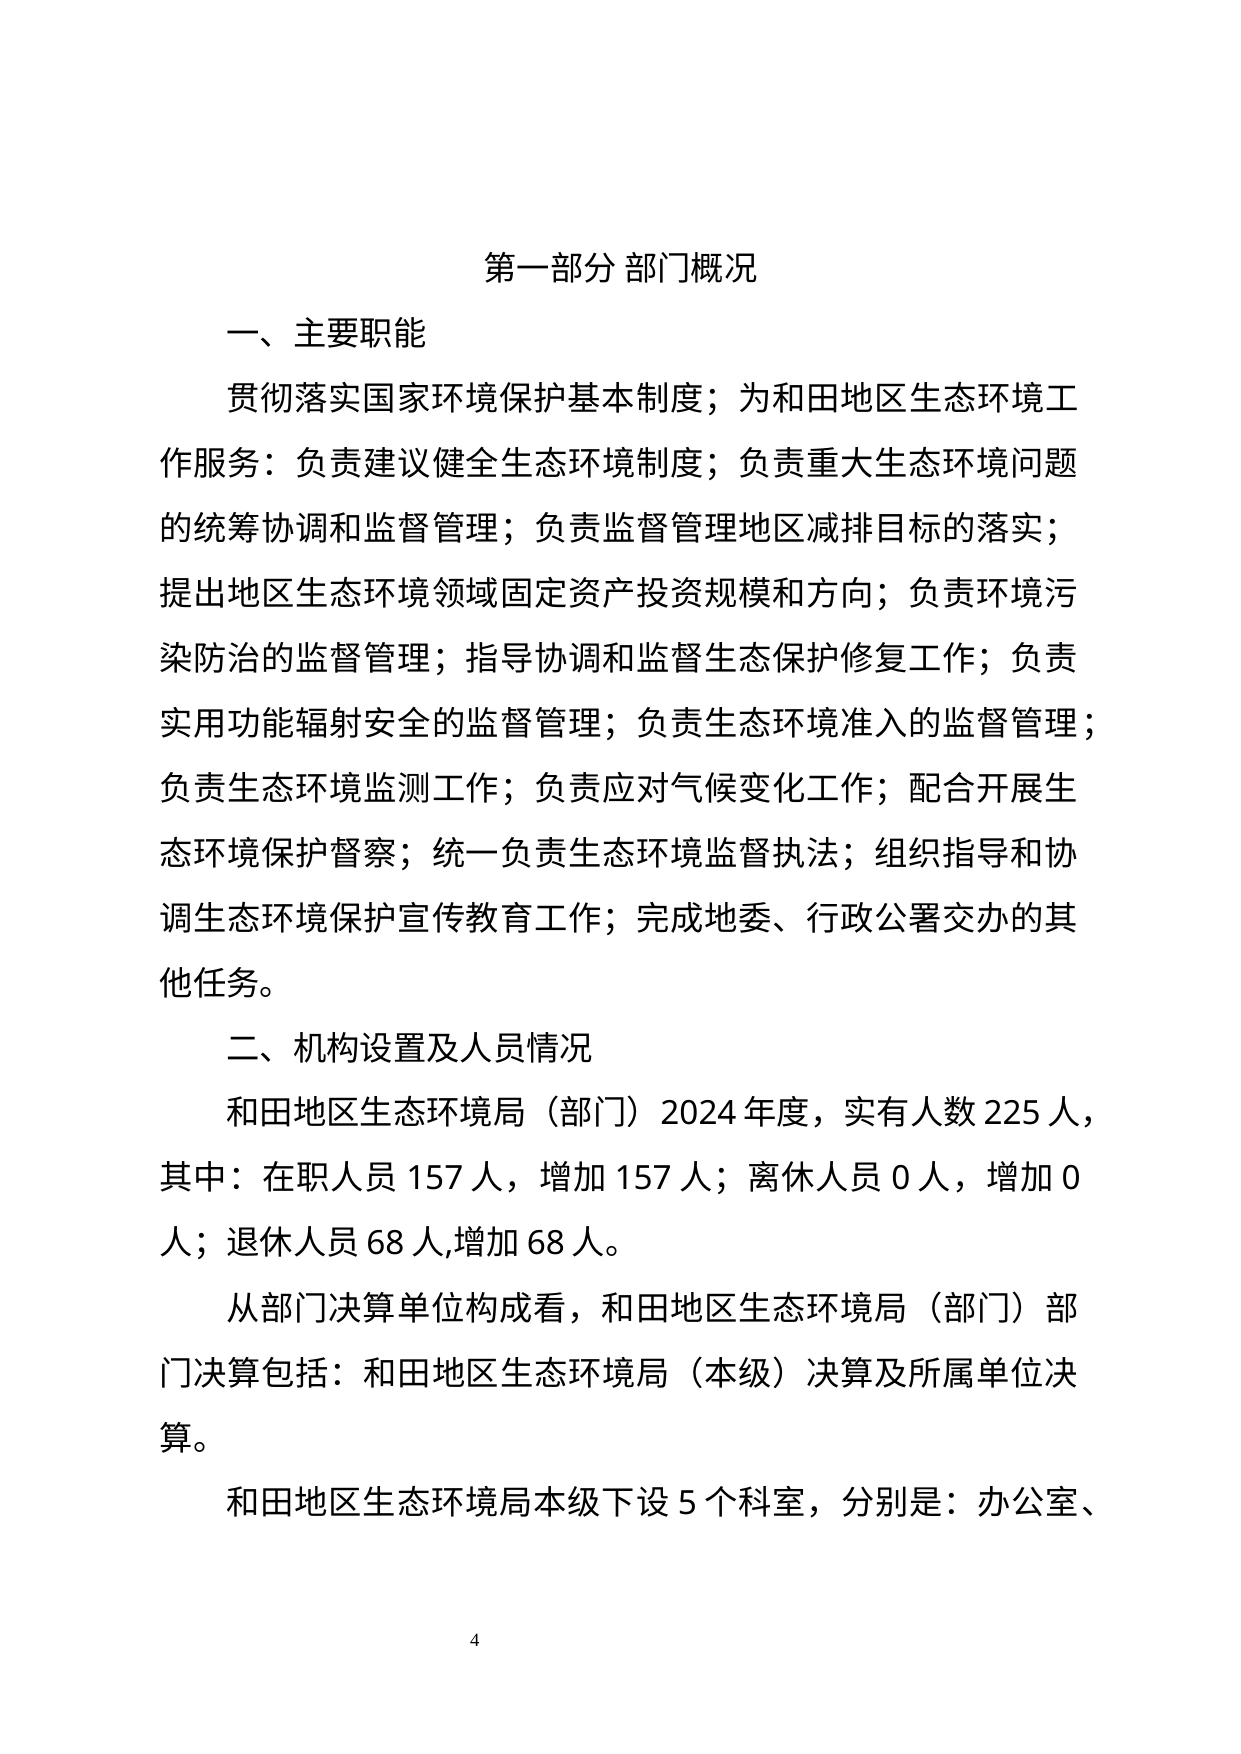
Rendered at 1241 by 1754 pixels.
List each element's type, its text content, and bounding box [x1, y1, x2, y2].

text 第一部分 部门概况 [159, 233, 1081, 298]
text 一、主要职能 [159, 298, 1081, 363]
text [159, 1468, 1081, 1533]
text 从部门决算单位构成看，和田地区生态环境局（部门）部门决算包括：和田地区生态环境局（本级）决算及所属单位决算。 [159, 1273, 1081, 1468]
text 贯彻落实国家环境保护基本制度；为和田地区生态环境工作服务：负责建议健全生态环境制度；负责重大生态环境问题的统筹协调和监督管理；负责监督管理地区减排目标的落实；提出地区生态环境领域固定资产投资规模和方向；负责环境污染防治的监督管理；指导协调和监督生态保护修复工作；负责实用功能辐射安全的监督管理；负责生态环境准入的监督管理；负责生态环境监测工作；负责应对气候变化工作；配合开展生态环境保护督察；统一负责生态环境监督执法；组织指导和协调生态环境保护宣传教育工作；完成地委、行政公署交办的其他任务。 [159, 363, 1081, 1013]
text 和田地区生态环境局（部门）2024年度，实有人数225人，其中：在职人员157人，增加157人；离休人员0人，增加0人；退休人员68人,增加68人。 [159, 1078, 1081, 1273]
text 二、机构设置及人员情况 [159, 1013, 1081, 1078]
